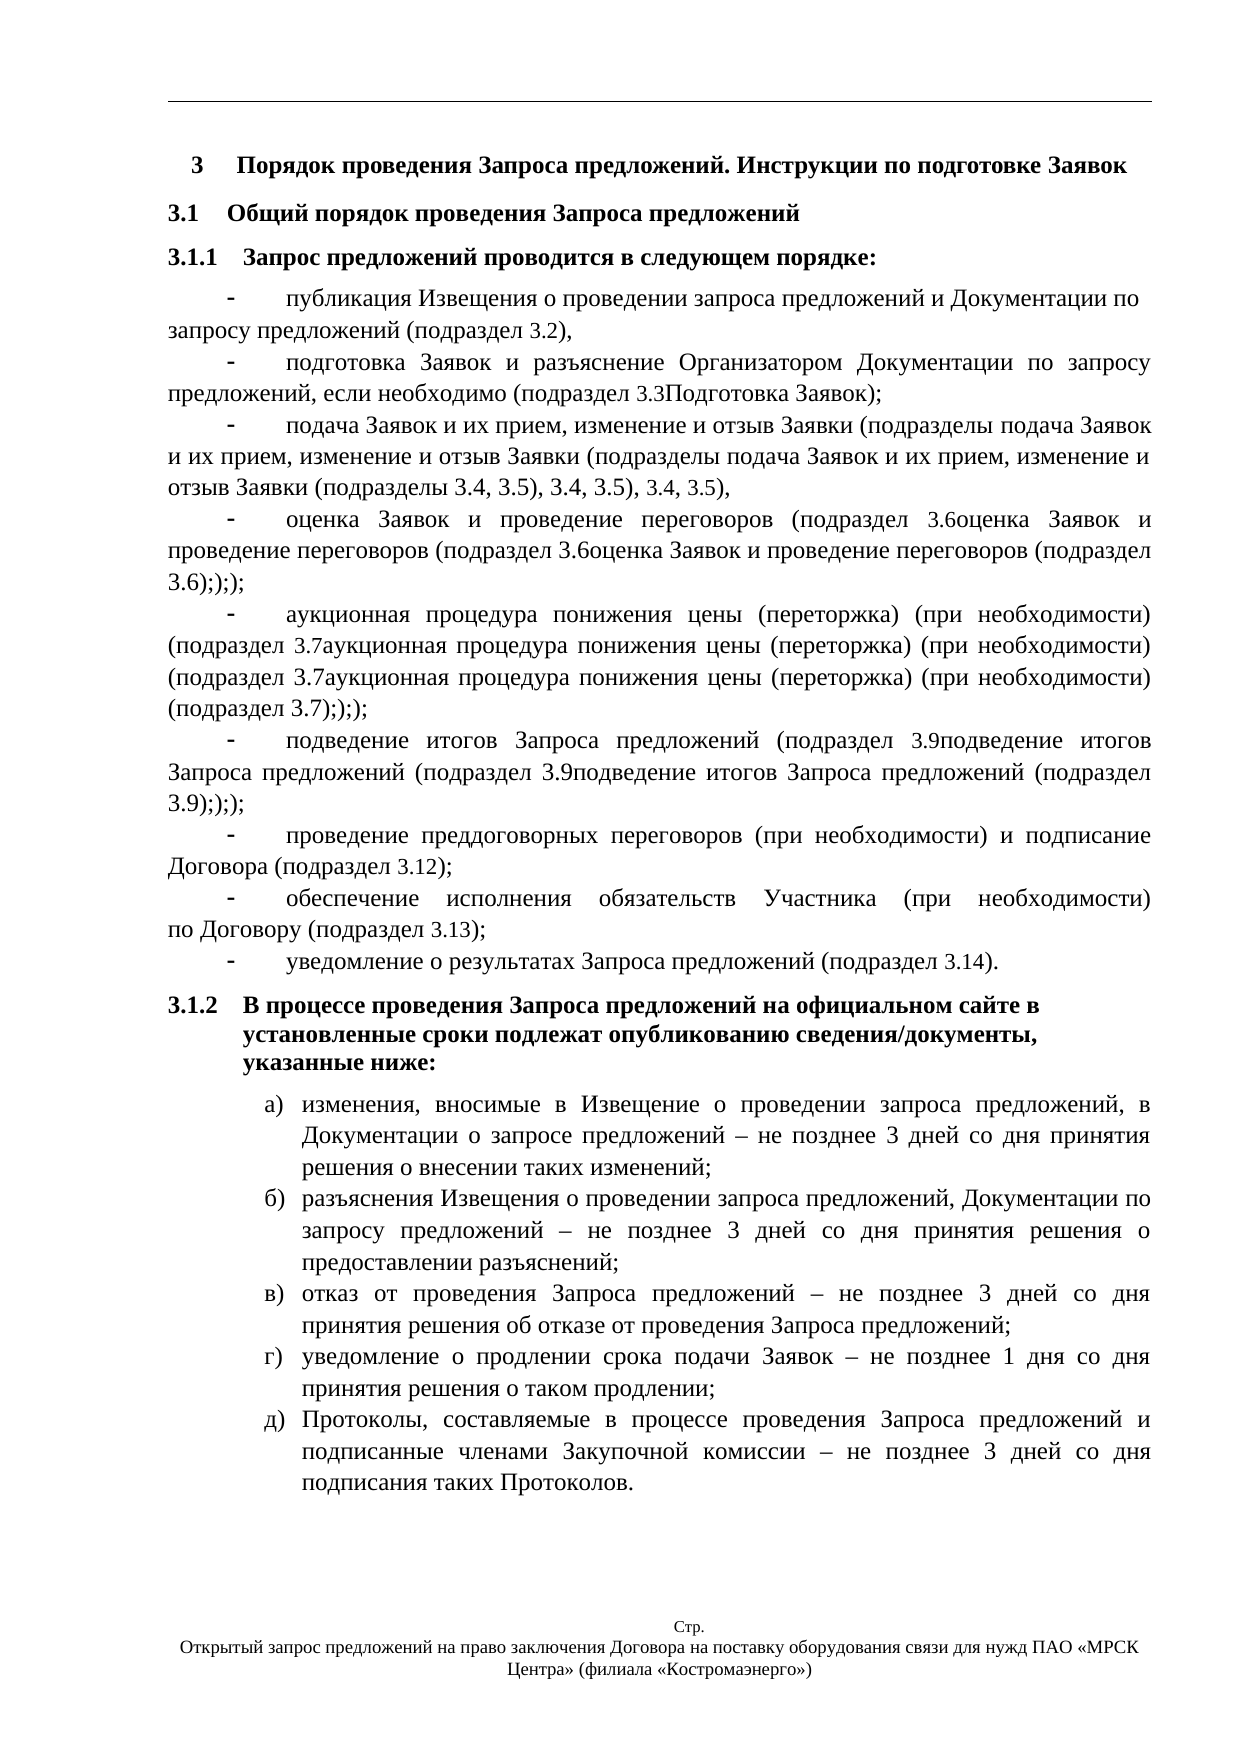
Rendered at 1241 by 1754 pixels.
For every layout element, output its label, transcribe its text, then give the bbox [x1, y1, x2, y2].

list Протоколы, составляемые в процессе проведения Запроса предложений и подписанные членами Закупочной комиссии – не позднее 3 дней со дня подписания таких Протоколов. [264, 1404, 1152, 1496]
subtitle Запрос предложений проводится в следующем порядке: [168, 242, 1152, 271]
list обеспечение исполнения обязательств Участника (при необходимости) по Договору (подраздел 3.13); [168, 883, 1152, 943]
subtitle Порядок проведения Запроса предложений. Инструкции по подготовке Заявок [166, 150, 1152, 179]
list публикация Извещения о проведении запроса предложений и Документации по запросу предложений (подраздел 3.2), [168, 283, 1152, 344]
list уведомление о продлении срока подачи Заявок – не позднее 1 дня со дня принятия решения о таком продлении; [264, 1341, 1152, 1402]
list отказ от проведения Запроса предложений – не позднее 3 дней со дня принятия решения об отказе от проведения Запроса предложений; [264, 1278, 1152, 1338]
list аукционная процедура понижения цены (переторжка) (при необходимости) (подраздел 3.7); [168, 599, 1152, 722]
list разъяснения Извещения о проведении запроса предложений, Документации по запросу предложений – не позднее 3 дней со дня принятия решения о предоставлении разъяснений; [264, 1183, 1152, 1275]
list подведение итогов Запроса предложений (подраздел 3.9); [168, 725, 1152, 817]
list оценка Заявок и проведение переговоров (подраздел 3.6); [168, 504, 1152, 596]
list проведение преддоговорных переговоров (при необходимости) и подписание Договора (подраздел 3.12); [168, 820, 1152, 880]
list подача Заявок и их прием, изменение и отзыв Заявки (подразделы 3.4, 3.5), [168, 410, 1152, 501]
list уведомление о результатах Запроса предложений (подраздел 3.14). [168, 946, 1152, 975]
list подготовка Заявок и разъяснение Организатором Документации по запросу предложений, если необходимо (подраздел 3.3); [168, 347, 1152, 407]
list изменения, вносимые в Извещение о проведении запроса предложений, в Документации о запросе предложений – не позднее 3 дней со дня принятия решения о внесении таких изменений; [264, 1089, 1152, 1181]
subtitle Общий порядок проведения Запроса предложений [168, 198, 1152, 227]
subtitle В процессе проведения Запроса предложений на официальном сайте в установленные сроки подлежат опубликованию сведения/документы, указанные ниже: [168, 990, 1152, 1076]
